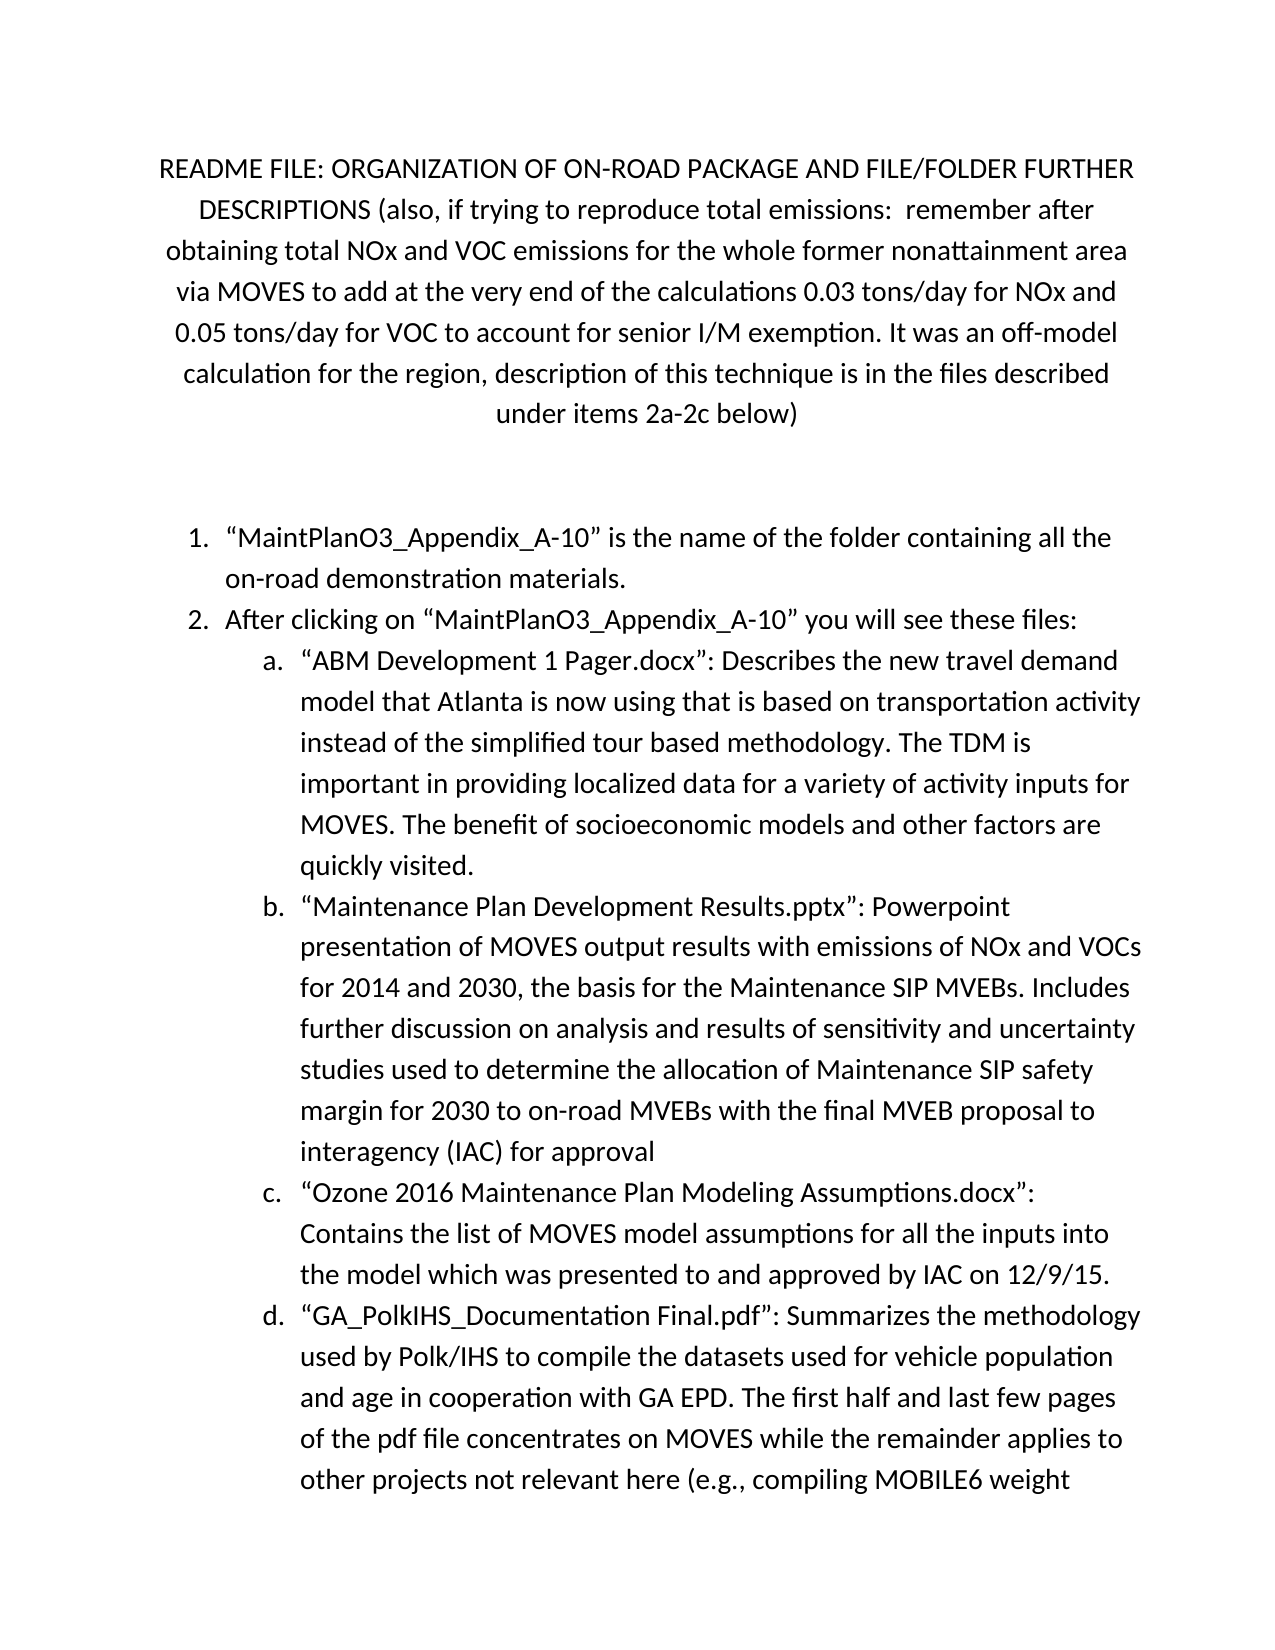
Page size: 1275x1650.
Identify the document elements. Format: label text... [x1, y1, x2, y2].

list “MaintPlanO3_Appendix_A-10” is the name of the folder containing all the on-road demonstration materials. [187, 519, 1144, 596]
list After clicking on “MaintPlanO3_Appendix_A-10” you will see these files: [187, 601, 1144, 637]
list “Ozone 2016 Maintenance Plan Modeling Assumptions.docx”: Contains the list of MOVES model assumptions for all the inputs into the model which was presented to and approved by IAC on 12/9/15. [262, 1174, 1144, 1292]
list “ABM Development 1 Pager.docx”: Describes the new travel demand model that Atlanta is now using that is based on transportation activity instead of the simplified tour based methodology. The TDM is important in providing localized data for a variety of activity inputs for MOVES. The benefit of socioeconomic models and other factors are quickly visited. [262, 642, 1144, 882]
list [262, 1297, 1144, 1496]
text README FILE: ORGANIZATION OF ON-ROAD PACKAGE AND FILE/FOLDER FURTHER DESCRIPTIONS (also, if trying to reproduce total emissions: remember after obtaining total NOx and VOC emissions for the whole former nonattainment area via MOVES to add at the very end of the calculations 0.03 tons/day for NOx and 0.05 tons/day for VOC to account for senior I/M exemption. It was an off-model calculation for the region, description of this technique is in the files described under items 2a-2c below) [150, 150, 1144, 431]
list “Maintenance Plan Development Results.pptx”: Powerpoint presentation of MOVES output results with emissions of NOx and VOCs for 2014 and 2030, the basis for the Maintenance SIP MVEBs. Includes further discussion on analysis and results of sensitivity and uncertainty studies used to determine the allocation of Maintenance SIP safety margin for 2030 to on-road MVEBs with the final MVEB proposal to interagency (IAC) for approval [262, 888, 1144, 1169]
